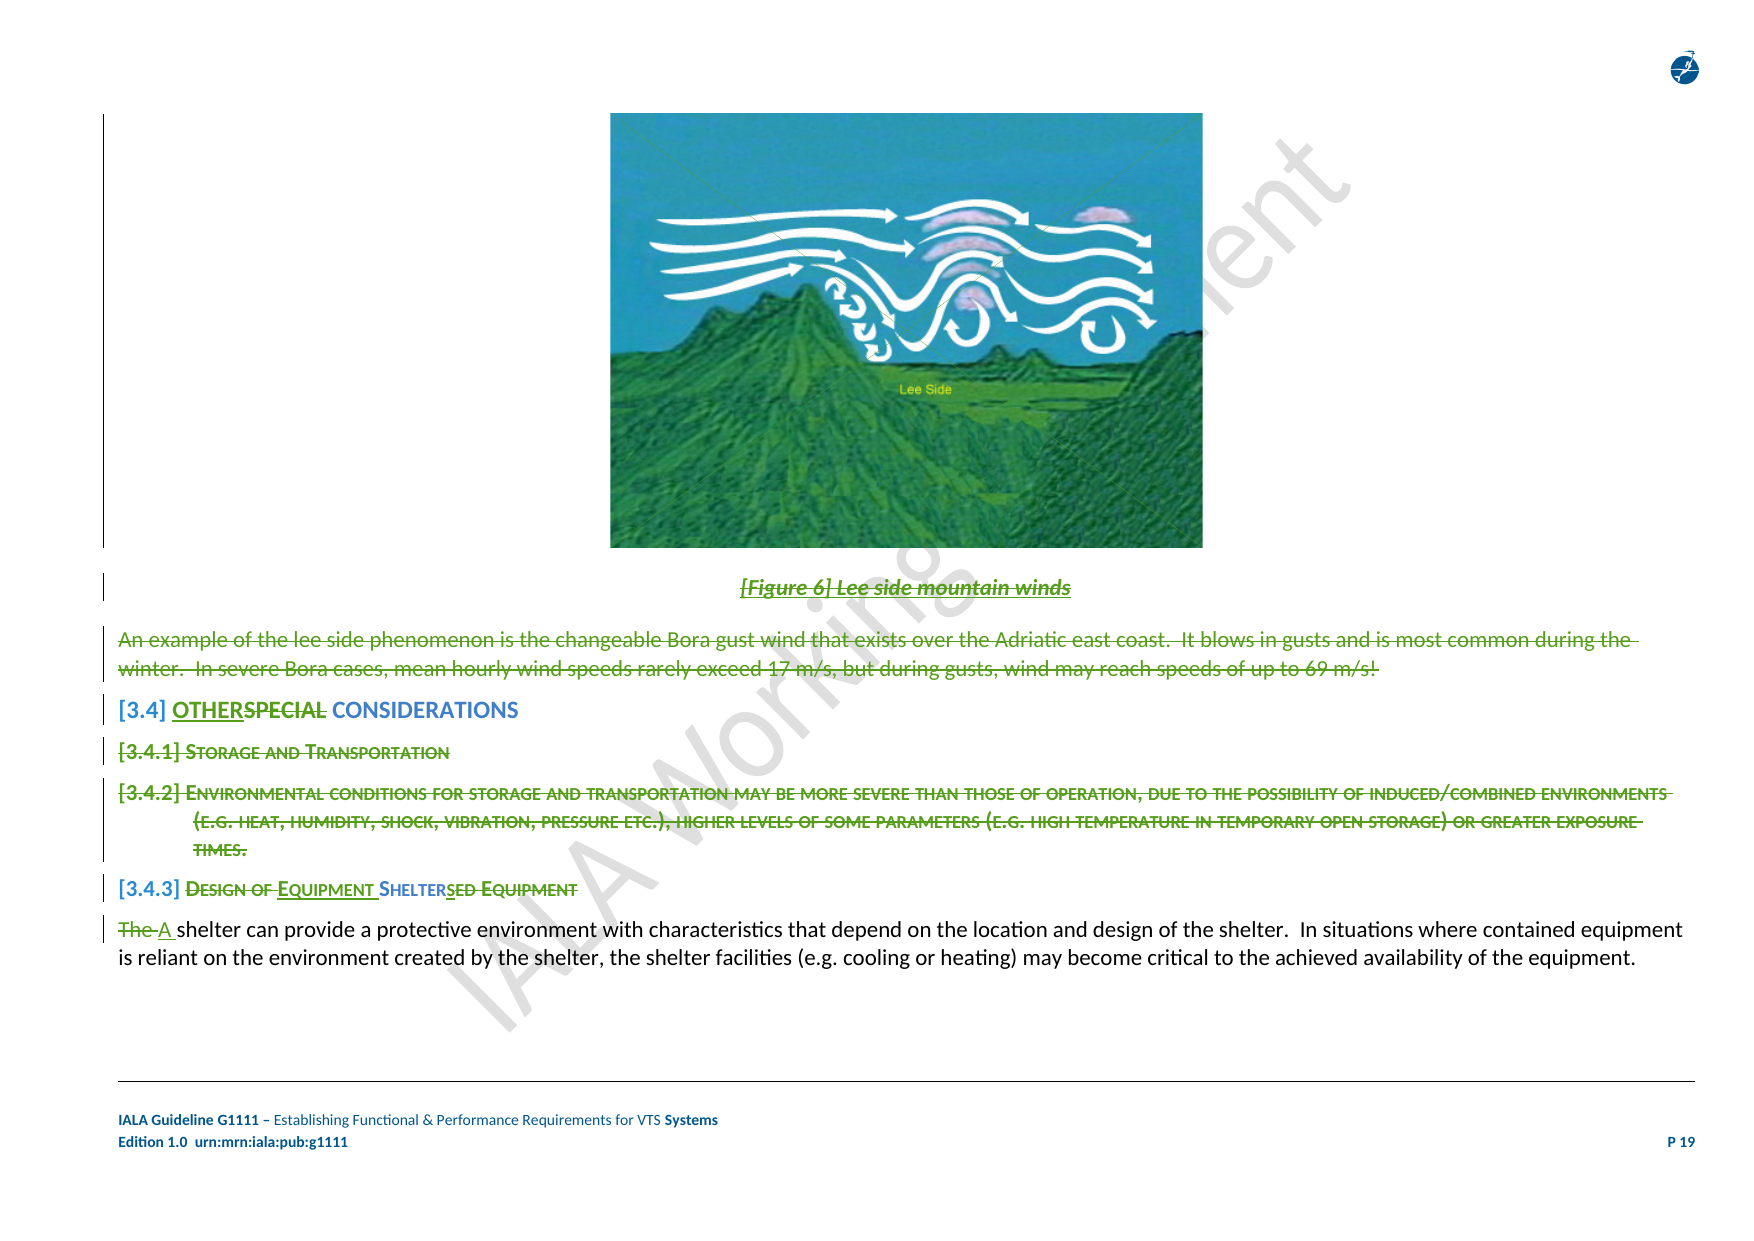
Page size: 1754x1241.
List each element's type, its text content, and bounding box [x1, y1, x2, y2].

picture [611, 113, 1201, 330]
picture [612, 332, 1201, 548]
picture [908, 115, 1203, 546]
subtitle Shelter [118, 874, 1695, 902]
text shelter can provide a protective environment with characteristics that depend on the location and design of the shelter. In situations where contained equipment is reliant on the environment created by the shelter, the shelter facilities (e.g. cooling or heating) may become critical to the achieved availability of the equipment. [118, 915, 1695, 971]
picture [1639, 0, 1754, 119]
picture [610, 115, 905, 546]
subtitle Considerations [118, 694, 1695, 725]
